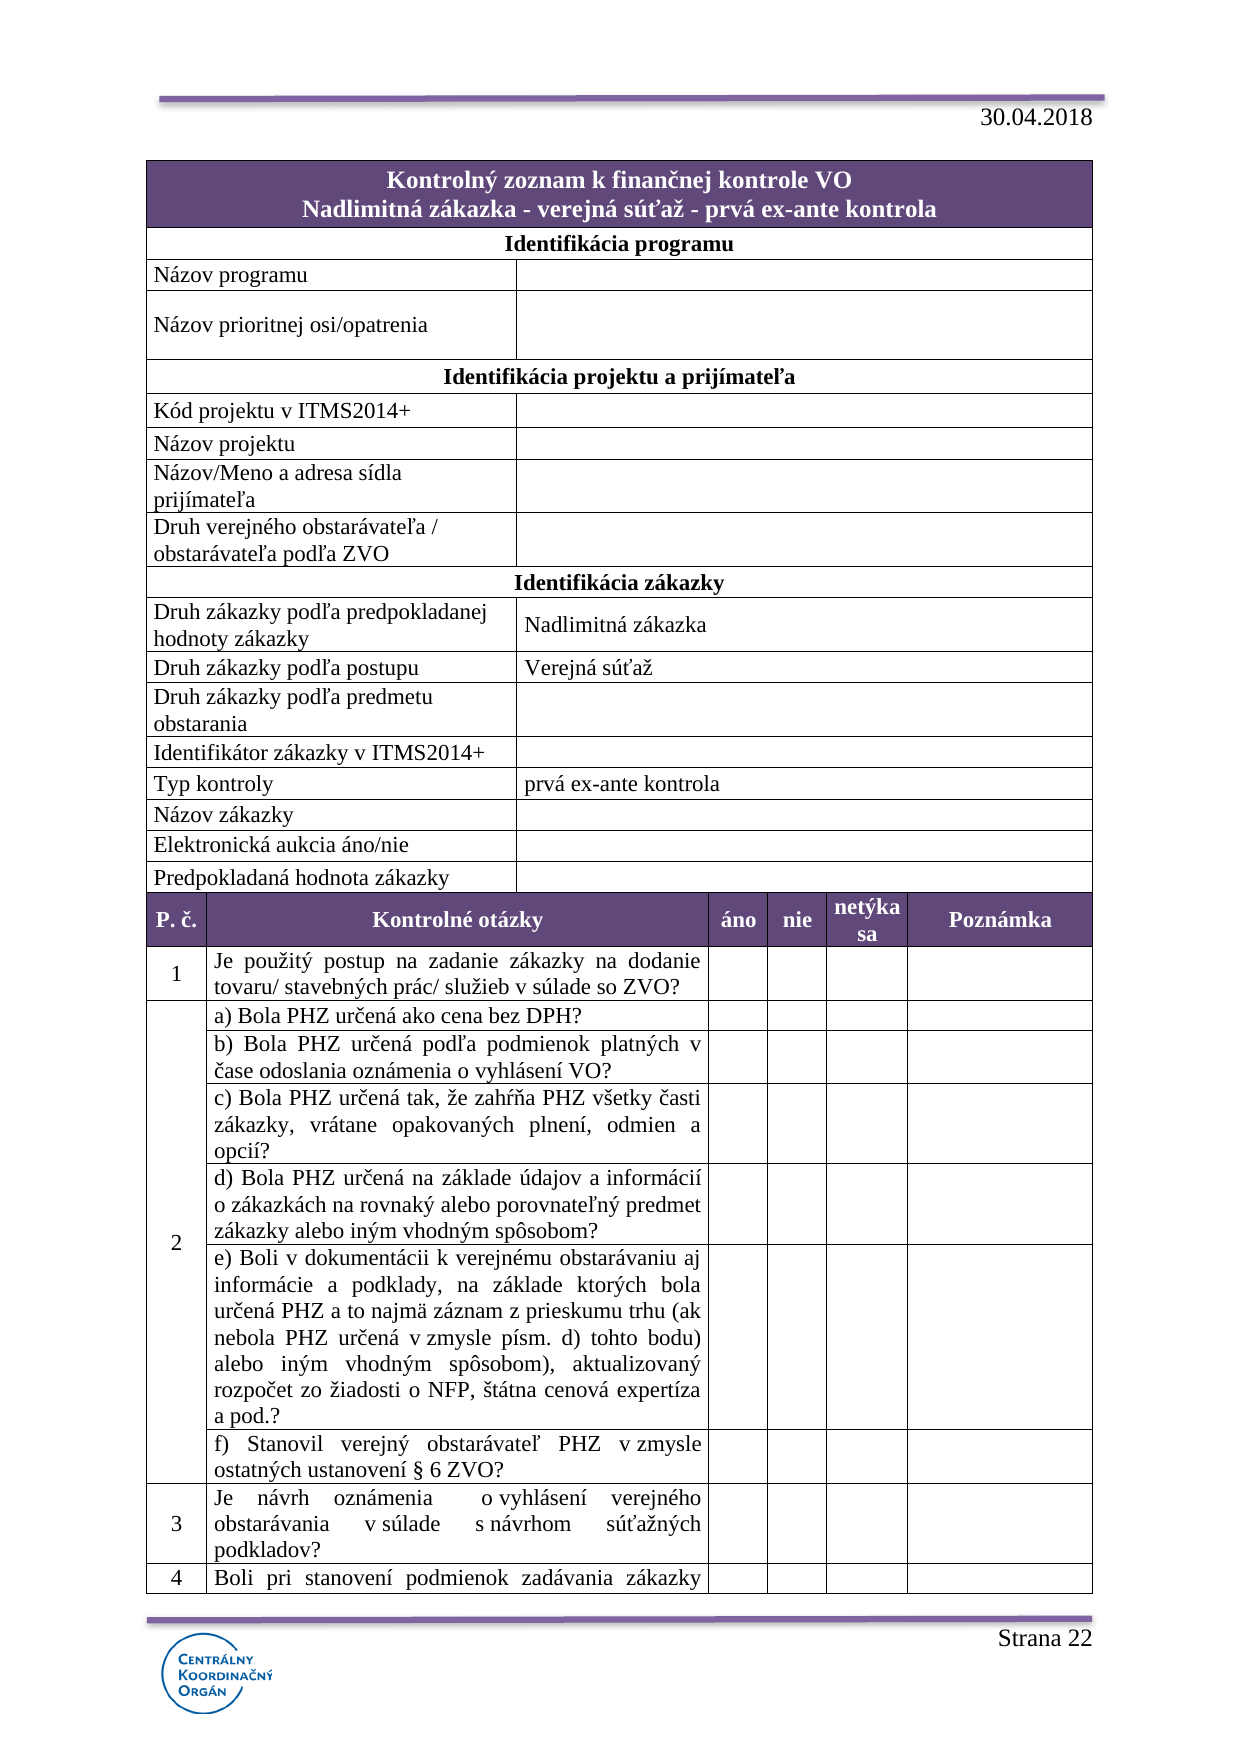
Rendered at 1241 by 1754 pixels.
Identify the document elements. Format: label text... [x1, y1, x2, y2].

table_cell [517, 460, 1092, 512]
table_cell Druh zákazky podľa predmetu obstarania [147, 683, 516, 736]
table_cell c) Bola PHZ určená tak, že zahŕňa PHZ všetky časti zákazky, vrátane opakovaných plnení, odmien a opcií? [207, 1084, 708, 1163]
picture [159, 1631, 272, 1713]
table_cell Druh verejného obstarávateľa / obstarávateľa podľa ZVO [147, 513, 516, 566]
table_cell Druh zákazky podľa postupu [147, 652, 516, 682]
table_cell Je použitý postup na zadanie zákazky na dodanie tovaru/ stavebných prác/ služieb v súlade so ZVO? [207, 947, 708, 1000]
table_cell [517, 800, 1092, 830]
table_cell Identifikácia zákazky [147, 567, 1092, 597]
table_cell [908, 1164, 1092, 1243]
table_cell [768, 1245, 826, 1429]
table_cell Kontrolné otázky [207, 893, 708, 946]
table_cell [908, 947, 1092, 1000]
table_cell [709, 1564, 767, 1593]
table_cell [517, 862, 1092, 892]
table_cell [827, 1001, 907, 1029]
table_cell [768, 947, 826, 1000]
table_cell [709, 1031, 767, 1083]
table_cell [768, 1084, 826, 1163]
table_cell Predpokladaná hodnota zákazky [147, 862, 516, 892]
table_cell Kód projektu v ITMS2014+ [147, 394, 516, 427]
table_cell [768, 1564, 826, 1593]
table_cell [908, 1484, 1092, 1563]
table_cell [709, 947, 767, 1000]
table_cell [709, 1484, 767, 1563]
table_cell Verejná súťaž [517, 652, 1092, 682]
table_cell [207, 1564, 708, 1593]
table_header Kontrolný zoznam k finančnej kontrole VO Nadlimitná zákazka - verejná súťaž - prvá ex-ante kontrola [147, 161, 1092, 227]
table_cell Názov prioritnej osi/opatrenia [147, 291, 516, 358]
table_cell Názov projektu [147, 428, 516, 458]
table_cell [768, 1164, 826, 1243]
table_cell a) Bola PHZ určená ako cena bez DPH? [207, 1001, 708, 1029]
table_cell f) Stanovil verejný obstarávateľ PHZ v zmysle ostatných ustanovení § 6 ZVO? [207, 1430, 708, 1483]
table_cell [908, 1430, 1092, 1483]
table_cell [517, 831, 1092, 861]
table_cell [517, 513, 1092, 566]
table_cell Elektronická aukcia áno/nie [147, 831, 516, 861]
table_cell [517, 260, 1092, 290]
table_cell [709, 1164, 767, 1243]
table_cell 4 [147, 1564, 206, 1593]
table_cell [827, 1031, 907, 1083]
table_cell [908, 1031, 1092, 1083]
table_cell [768, 1484, 826, 1563]
table_cell [908, 1245, 1092, 1429]
table_cell [908, 1564, 1092, 1593]
table_cell prvá ex-ante kontrola [517, 768, 1092, 798]
table_cell Názov programu [147, 260, 516, 290]
table_cell [709, 1245, 767, 1429]
table_cell Identifikátor zákazky v ITMS2014+ [147, 737, 516, 767]
table_cell [517, 291, 1092, 358]
table_cell [517, 737, 1092, 767]
table_cell Typ kontroly [147, 768, 516, 798]
table_cell Druh zákazky podľa predpokladanej hodnoty zákazky [147, 598, 516, 651]
table_cell [827, 947, 907, 1000]
table_cell e) Boli v dokumentácii k verejnému obstarávaniu aj informácie a podklady, na základe ktorých bola určená PHZ a to najmä záznam z prieskumu trhu (ak nebola PHZ určená v zmysle písm. d) tohto bodu) alebo iným vhodným spôsobom), aktualizovaný rozpočet zo žiadosti o NFP, štátna cenová expertíza a pod.? [207, 1245, 708, 1429]
table_cell [827, 1564, 907, 1593]
table_cell [517, 428, 1092, 458]
table_cell Nadlimitná zákazka [517, 598, 1092, 651]
table_cell [827, 1430, 907, 1483]
table_cell [827, 1084, 907, 1163]
table_cell Identifikácia programu [147, 228, 1092, 258]
table_cell nie [768, 893, 826, 946]
table_cell b) Bola PHZ určená podľa podmienok platných v čase odoslania oznámenia o vyhlásení VO? [207, 1031, 708, 1083]
table_cell Poznámka [908, 893, 1092, 946]
table_cell [709, 1001, 767, 1029]
table_cell 3 [147, 1484, 206, 1563]
table_cell [517, 683, 1092, 736]
table_cell Je návrh oznámenia o vyhlásení verejného obstarávania v súlade s návrhom súťažných podkladov? [207, 1484, 708, 1563]
table_cell Názov zákazky [147, 800, 516, 830]
table_cell [709, 1430, 767, 1483]
table_cell [827, 1484, 907, 1563]
table_cell áno [709, 893, 767, 946]
table_cell Názov/Meno a adresa sídla prijímateľa [147, 460, 516, 512]
table_cell [908, 1084, 1092, 1163]
table_cell [908, 1001, 1092, 1029]
table_cell P. č. [147, 893, 206, 946]
table_cell [709, 1084, 767, 1163]
table_cell [827, 1164, 907, 1243]
table_cell d) Bola PHZ určená na základe údajov a informácií o zákazkách na rovnaký alebo porovnateľný predmet zákazky alebo iným vhodným spôsobom? [207, 1164, 708, 1243]
table_cell [517, 394, 1092, 427]
table_cell 2 [147, 1001, 206, 1483]
table_cell Identifikácia projektu a prijímateľa [147, 360, 1092, 393]
table_cell [768, 1031, 826, 1083]
table_cell [827, 1245, 907, 1429]
table_cell [768, 1001, 826, 1029]
table_cell [768, 1430, 826, 1483]
table_cell 1 [147, 947, 206, 1000]
table_cell netýka sa [827, 893, 907, 946]
